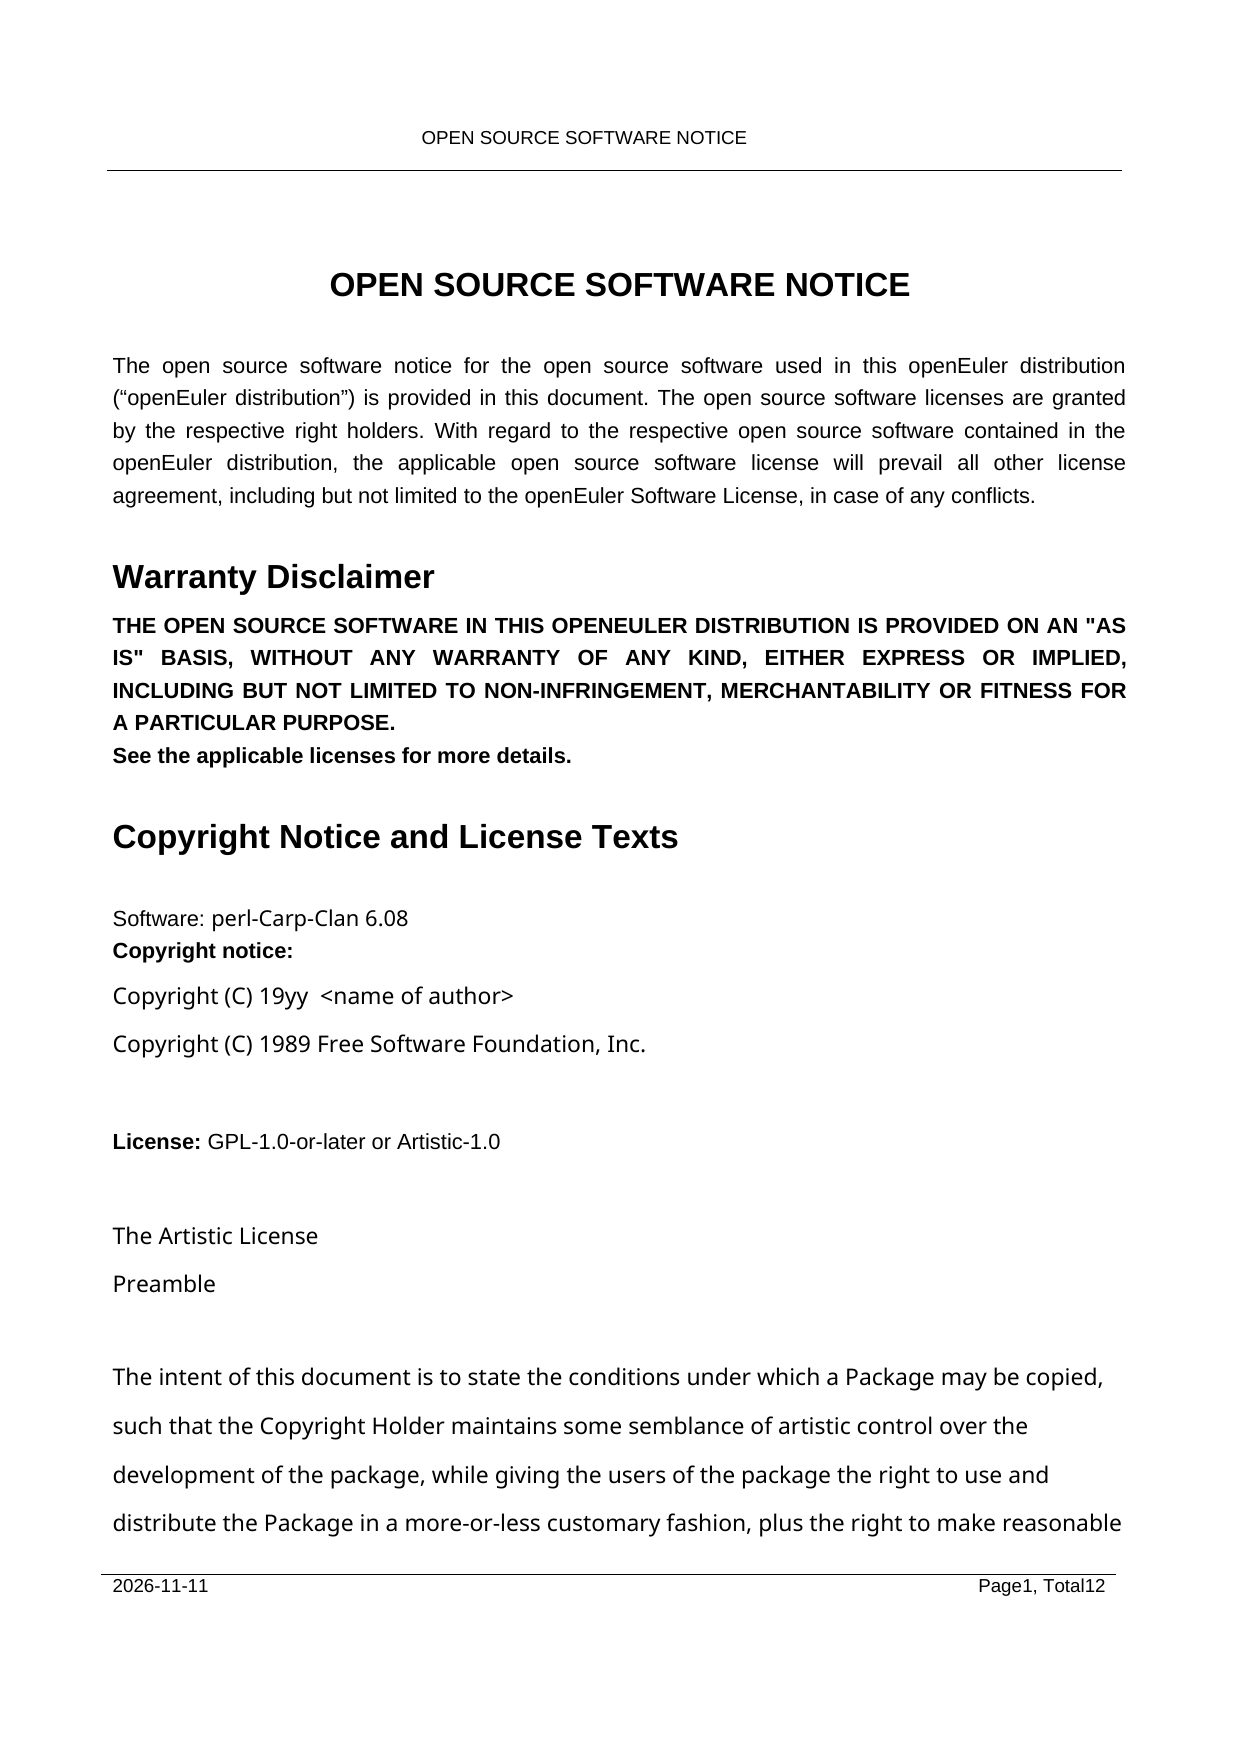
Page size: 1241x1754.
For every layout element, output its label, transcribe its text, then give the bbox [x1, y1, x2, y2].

text License: GPL-1.0-or-later or Artistic-1.0 [112, 1125, 1128, 1158]
text Copyright Notice and License Texts [112, 804, 1128, 869]
text THE OPEN SOURCE SOFTWARE IN THIS OPENEULER DISTRIBUTION IS PROVIDED ON AN "AS IS" BASIS, WITHOUT ANY WARRANTY OF ANY KIND, EITHER EXPRESS OR IMPLIED, INCLUDING BUT NOT LIMITED TO NON-INFRINGEMENT, MERCHANTABILITY OR FITNESS FOR A PARTICULAR PURPOSE. See the applicable licenses for more details. [112, 609, 1128, 771]
text The Artistic License [112, 1170, 1128, 1252]
text The open source software notice for the open source software used in this openEuler distribution (“openEuler distribution”) is provided in this document. The open source software licenses are granted by the respective right holders. With regard to the respective open source software contained in the openEuler distribution, the applicable open source software license will prevail all other license agreement, including but not limited to the openEuler Software License, in case of any conflicts. [112, 349, 1128, 511]
text Copyright notice: [112, 934, 1128, 966]
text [112, 1361, 1128, 1539]
text Copyright (C) 19yy <name of author> Copyright (C) 1989 Free Software Foundation, Inc. [112, 979, 1128, 1109]
text OPEN SOURCE SOFTWARE NOTICE [112, 251, 1128, 316]
text Software: perl-Carp-Clan 6.08 [112, 901, 1128, 934]
text Warranty Disclaimer [112, 544, 1128, 609]
text Preamble [112, 1267, 1128, 1300]
